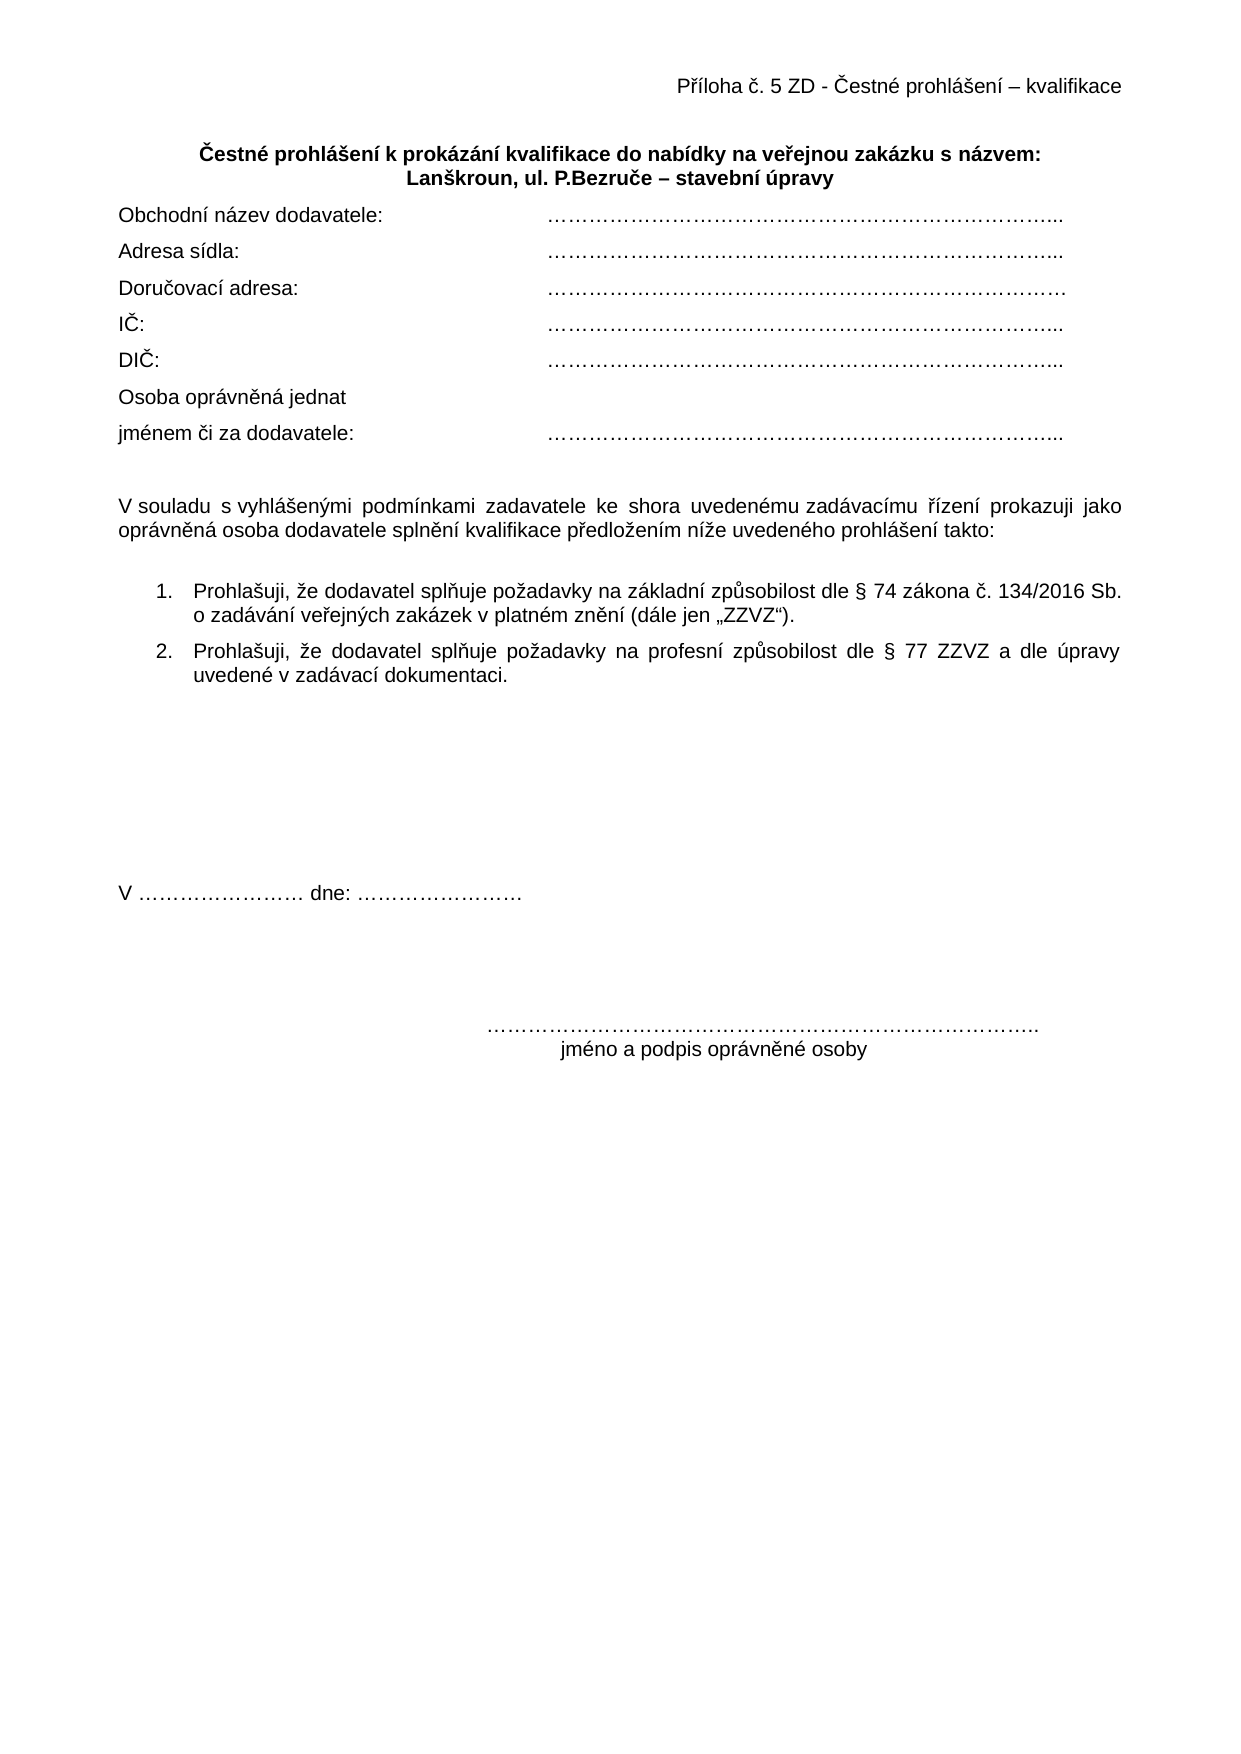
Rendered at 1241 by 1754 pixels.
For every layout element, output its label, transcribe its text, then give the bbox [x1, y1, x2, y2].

text Lanškroun, ul. P.Bezruče – stavební úpravy [118, 166, 1122, 190]
list Prohlašuji, že dodavatel splňuje požadavky na profesní způsobilost dle § 77 ZZVZ a dle úpravy uvedené v zadávací dokumentaci. [156, 639, 1122, 687]
text Doručovací adresa: ………………………………………………………………… [118, 275, 1122, 299]
text Čestné prohlášení k prokázání kvalifikace do nabídky na veřejnou zakázku s názvem: [118, 142, 1122, 166]
text V souladu s vyhlášenými podmínkami zadavatele ke shora uvedenému zadávacímu řízení prokazuji jako oprávněná osoba dodavatele splnění kvalifikace předložením níže uvedeného prohlášení takto: [118, 494, 1122, 542]
text V …………………… dne: …………………… [118, 881, 1122, 904]
text Obchodní název dodavatele: ………………………………………………………………... [118, 202, 1122, 226]
text Osoba oprávněná jednat [118, 385, 1122, 409]
text jménem či za dodavatele: ………………………………………………………………... [118, 421, 1122, 445]
text IČ: ………………………………………………………………... [118, 312, 1122, 336]
text …………………………………………………………………….. [412, 1013, 1122, 1037]
text DIČ: ………………………………………………………………... [118, 348, 1122, 372]
text Adresa sídla: ………………………………………………………………... [118, 239, 1122, 263]
list Prohlašuji, že dodavatel splňuje požadavky na základní způsobilost dle § 74 zákona č. 134/2016 Sb. o zadávání veřejných zakázek v platném znění (dále jen „ZZVZ“). [156, 578, 1122, 626]
text jméno a podpis oprávněné osoby [487, 1037, 1122, 1061]
